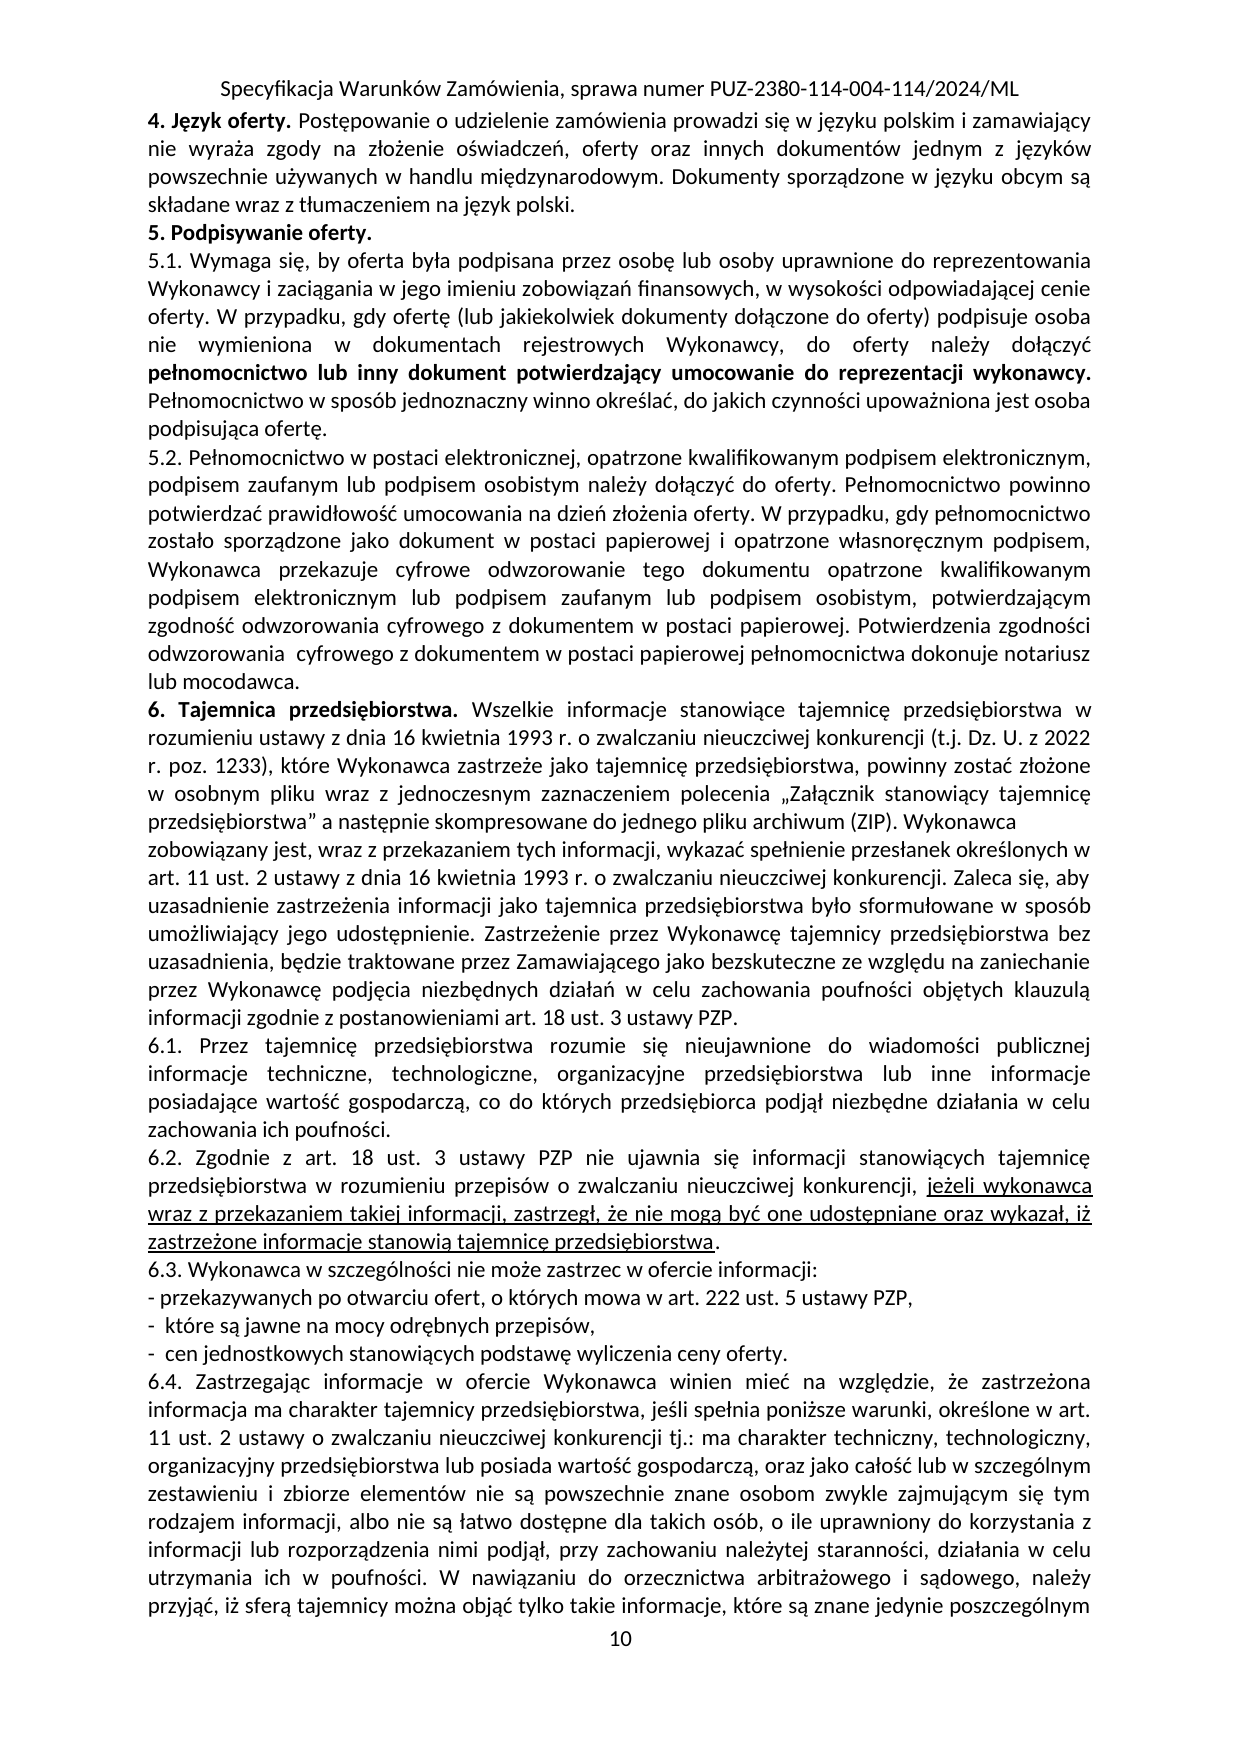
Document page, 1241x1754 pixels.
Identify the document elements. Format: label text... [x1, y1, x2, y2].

text 6.2. Zgodnie z art. 18 ust. 3 ustawy PZP nie ujawnia się informacji stanowiących tajemnicę przedsiębiorstwa w rozumieniu przepisów o zwalczaniu nieuczciwej konkurencji, jeżeli wykonawca wraz z przekazaniem takiej informacji, zastrzegł, że nie mogą być one udostępniane oraz wykazał, iż zastrzeżone informacje stanowią tajemnicę przedsiębiorstwa. [148, 1143, 1092, 1223]
text 6. Tajemnica przedsiębiorstwa. Wszelkie informacje stanowiące tajemnicę przedsiębiorstwa w rozumieniu ustawy z dnia 16 kwietnia 1993 r. o zwalczaniu nieuczciwej konkurencji (t.j. Dz. U. z 2022 r. poz. 1233), które Wykonawca zastrzeże jako tajemnicę przedsiębiorstwa, powinny zostać złożone w osobnym pliku wraz z jednoczesnym zaznaczeniem polecenia „Załącznik stanowiący tajemnicę przedsiębiorstwa” a następnie skompresowane do jednego pliku archiwum (ZIP). Wykonawca [148, 695, 1092, 835]
text 5.1. Wymaga się, by oferta była podpisana przez osobę lub osoby uprawnione do reprezentowania Wykonawcy i zaciągania w jego imieniu zobowiązań finansowych, w wysokości odpowiadającej cenie oferty. W przypadku, gdy ofertę (lub jakiekolwiek dokumenty dołączone do oferty) podpisuje osoba nie wymieniona w dokumentach rejestrowych Wykonawcy, do oferty należy dołączyć pełnomocnictwo lub inny dokument potwierdzający umocowanie do reprezentacji wykonawcy. Pełnomocnictwo w sposób jednoznaczny winno określać, do jakich czynności upoważniona jest osoba podpisująca ofertę. [148, 246, 1092, 443]
text 6.2. Zgodnie z art. 18 ust. 3 ustawy PZP nie ujawnia się informacji stanowiących tajemnicę przedsiębiorstwa w rozumieniu przepisów o zwalczaniu nieuczciwej konkurencji, jeżeli wykonawca wraz z przekazaniem takiej informacji, zastrzegł, że nie mogą być one udostępniane oraz wykazał, iż zastrzeżone informacje stanowią tajemnicę przedsiębiorstwa. [148, 1225, 1092, 1255]
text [148, 1367, 1092, 1619]
text 6.1. Przez tajemnicę przedsiębiorstwa rozumie się nieujawnione do wiadomości publicznej informacje techniczne, technologiczne, organizacyjne przedsiębiorstwa lub inne informacje posiadające wartość gospodarczą, co do których przedsiębiorca podjął niezbędne działania w celu zachowania ich poufności. [148, 1031, 1092, 1143]
text - cen jednostkowych stanowiących podstawę wyliczenia ceny oferty. [148, 1339, 1092, 1367]
text 6.3. Wykonawca w szczególności nie może zastrzec w ofercie informacji: [148, 1255, 1092, 1283]
text 5. Podpisywanie oferty. [148, 218, 1092, 246]
text - przekazywanych po otwarciu ofert, o których mowa w art. 222 ust. 5 ustawy PZP, [148, 1283, 1092, 1311]
text 4. Język oferty. Postępowanie o udzielenie zamówienia prowadzi się w języku polskim i zamawiający nie wyraża zgody na złożenie oświadczeń, oferty oraz innych dokumentów jednym z języków powszechnie używanych w handlu międzynarodowym. Dokumenty sporządzone w języku obcym są składane wraz z tłumaczeniem na język polski. [148, 106, 1092, 218]
text zobowiązany jest, wraz z przekazaniem tych informacji, wykazać spełnienie przesłanek określonych w art. 11 ust. 2 ustawy z dnia 16 kwietnia 1993 r. o zwalczaniu nieuczciwej konkurencji. Zaleca się, aby uzasadnienie zastrzeżenia informacji jako tajemnica przedsiębiorstwa było sformułowane w sposób umożliwiający jego udostępnienie. Zastrzeżenie przez Wykonawcę tajemnicy przedsiębiorstwa bez uzasadnienia, będzie traktowane przez Zamawiającego jako bezskuteczne ze względu na zaniechanie przez Wykonawcę podjęcia niezbędnych działań w celu zachowania poufności objętych klauzulą informacji zgodnie z postanowieniami art. 18 ust. 3 ustawy PZP. [148, 835, 1092, 1031]
text 5.2. Pełnomocnictwo w postaci elektronicznej, opatrzone kwalifikowanym podpisem elektronicznym, podpisem zaufanym lub podpisem osobistym należy dołączyć do oferty. Pełnomocnictwo powinno potwierdzać prawidłowość umocowania na dzień złożenia oferty. W przypadku, gdy pełnomocnictwo zostało sporządzone jako dokument w postaci papierowej i opatrzone własnoręcznym podpisem, Wykonawca przekazuje cyfrowe odwzorowanie tego dokumentu opatrzone kwalifikowanym podpisem elektronicznym lub podpisem zaufanym lub podpisem osobistym, potwierdzającym zgodność odwzorowania cyfrowego z dokumentem w postaci papierowej. Potwierdzenia zgodności odwzorowania cyfrowego z dokumentem w postaci papierowej pełnomocnictwa dokonuje notariusz lub mocodawca. [148, 443, 1092, 695]
text - które są jawne na mocy odrębnych przepisów, [148, 1311, 1092, 1339]
